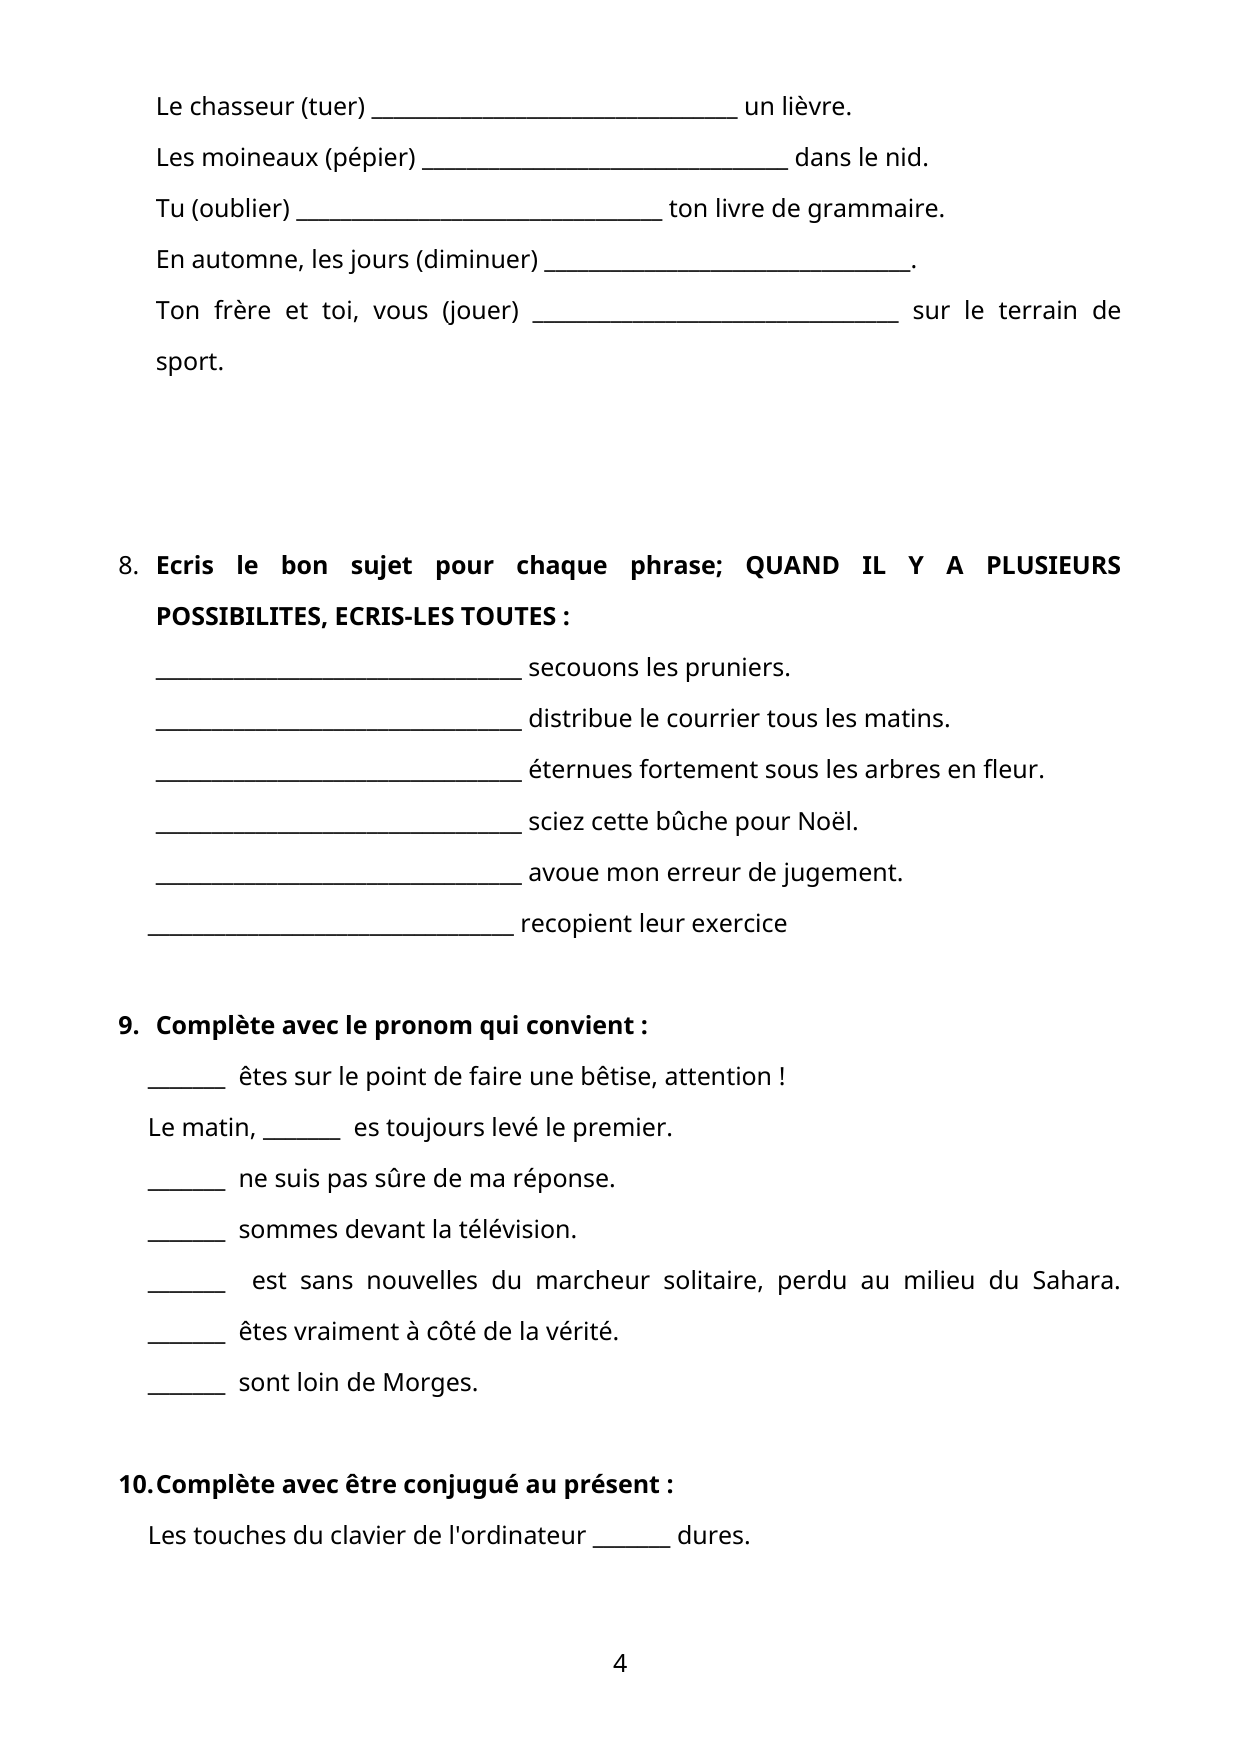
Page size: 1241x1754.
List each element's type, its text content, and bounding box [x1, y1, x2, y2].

text _______ sommes devant la télévision. [148, 1212, 1122, 1246]
list Complète avec être conjugué au présent : [118, 1467, 1122, 1501]
list Le chasseur (tuer) _________________________________ un lièvre. [156, 89, 1122, 123]
list _________________________________ secouons les pruniers. [156, 650, 1122, 684]
list _________________________________ avoue mon erreur de jugement. [156, 854, 1122, 888]
list En automne, les jours (diminuer) _________________________________. [156, 242, 1122, 276]
list Ecris le bon sujet pour chaque phrase; QUAND IL Y A PLUSIEURS POSSIBILITES, ECRIS-LES TOUTES : [118, 548, 1122, 633]
text _______ sont loin de Morges. [148, 1365, 1122, 1399]
list Complète avec le pronom qui convient : [118, 1007, 1122, 1041]
list _________________________________ éternues fortement sous les arbres en fleur. [156, 752, 1122, 786]
list _________________________________ sciez cette bûche pour Noël. [156, 803, 1122, 837]
text Les touches du clavier de l'ordinateur _______ dures. [148, 1518, 1122, 1552]
list Les moineaux (pépier) _________________________________ dans le nid. [156, 140, 1122, 174]
text _________________________________ recopient leur exercice [118, 905, 1122, 939]
text Le matin, _______ es toujours levé le premier. [148, 1109, 1122, 1143]
text _______ êtes sur le point de faire une bêtise, attention ! [148, 1058, 1122, 1092]
text _______ ne suis pas sûre de ma réponse. [148, 1161, 1122, 1194]
list _________________________________ distribue le courrier tous les matins. [156, 701, 1122, 735]
list Ton frère et toi, vous (jouer) _________________________________ sur le terrain de sport. [156, 293, 1122, 378]
text _______ est sans nouvelles du marcheur solitaire, perdu au milieu du Sahara. _______ êtes vraiment à côté de la vérité. [148, 1263, 1122, 1348]
list Tu (oublier) _________________________________ ton livre de grammaire. [156, 191, 1122, 225]
